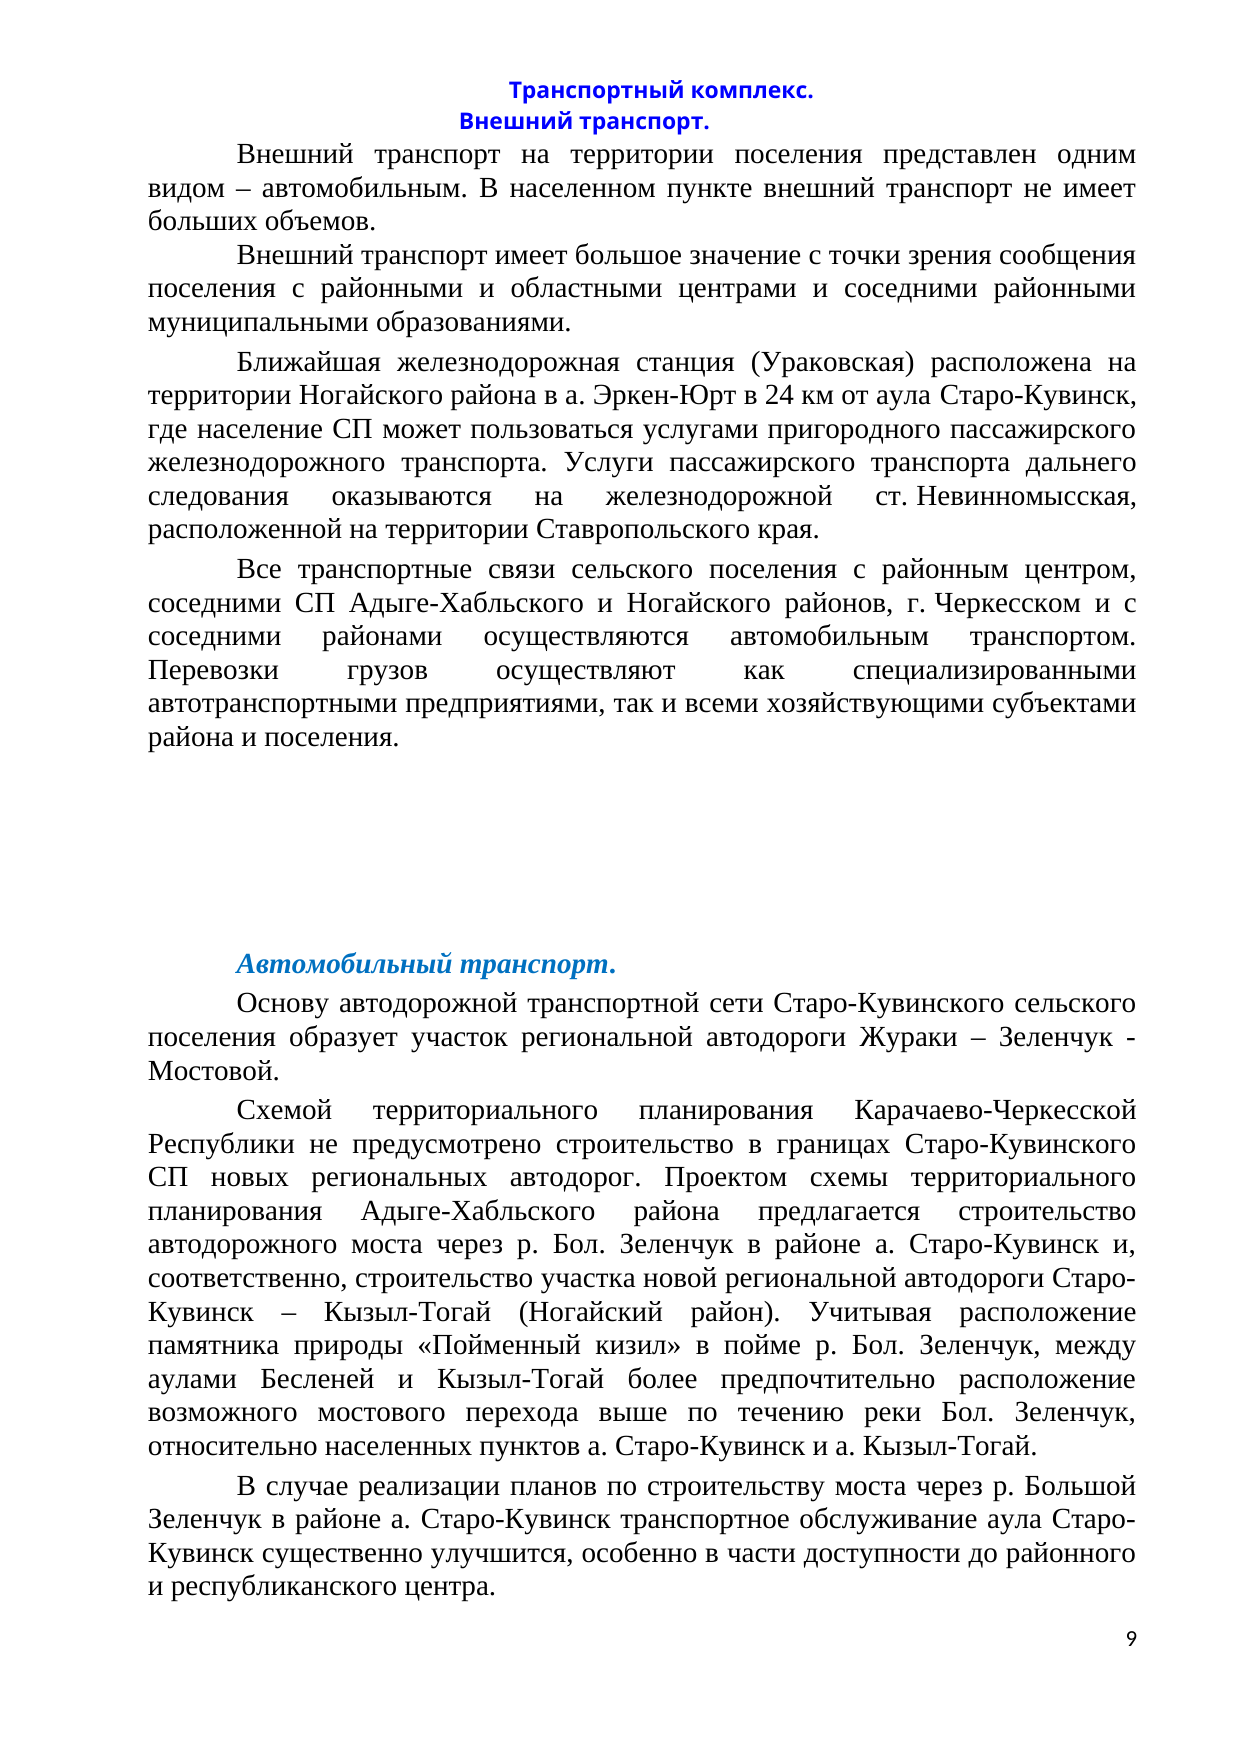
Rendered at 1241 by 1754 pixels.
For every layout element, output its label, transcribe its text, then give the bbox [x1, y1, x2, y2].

text Внешний транспорт имеет большое значение с точки зрения сообщения поселения с районными и областными центрами и соседними районными муниципальными образованиями. [148, 237, 1137, 338]
subtitle Внешний транспорт. [334, 105, 1137, 136]
text Автомобильный транспорт. [148, 946, 1137, 979]
text Схемой территориального планирования Карачаево-Черкесской Республики не предусмотрено строительство в границах Старо-Кувинского СП новых региональных автодорог. Проектом схемы территориального планирования Адыге-Хабльского района предлагается строительство автодорожного моста через р. Бол. Зеленчук в районе а. Старо-Кувинск и, соответственно, строительство участка новой региональной автодороги Старо-Кувинск – Кызыл-Тогай (Ногайский район). Учитывая расположение памятника природы «Пойменный кизил» в пойме р. Бол. Зеленчук, между аулами Бесленей и Кызыл-Тогай более предпочтительно расположение возможного мостового перехода выше по течению реки Бол. Зеленчук, относительно населенных пунктов а. Старо-Кувинск и а. Кызыл-Тогай. [148, 1092, 1137, 1461]
text Основу автодорожной транспортной сети Старо-Кувинского сельского поселения образует участок региональной автодороги Жураки – Зеленчук - Мостовой. [148, 986, 1137, 1086]
text Все транспортные связи сельского поселения с районным центром, соседними СП Адыге-Хабльского и Ногайского районов, г. Черкесском и с соседними районами осуществляются автомобильным транспортом. Перевозки грузов осуществляют как специализированными автотранспортными предприятиями, так и всеми хозяйствующими субъектами района и поселения. [148, 551, 1137, 753]
text Ближайшая железнодорожная станция (Ураковская) расположена на территории Ногайского района в а. Эркен-Юрт в 24 км от аула Старо-Кувинск, где население СП может пользоваться услугами пригородного пассажирского железнодорожного транспорта. Услуги пассажирского транспорта дальнего следования оказываются на железнодорожной ст. Невинномысская, расположенной на территории Ставропольского края. [148, 344, 1137, 545]
subtitle Транспортный комплекс. [185, 74, 1137, 105]
text В случае реализации планов по строительству моста через р. Большой Зеленчук в районе а. Старо-Кувинск транспортное обслуживание аула Старо-Кувинск существенно улучшится, особенно в части доступности до районного и республиканского центра. [148, 1468, 1137, 1602]
text Внешний транспорт на территории поселения представлен одним видом – автомобильным. В населенном пункте внешний транспорт не имеет больших объемов. [148, 136, 1137, 237]
